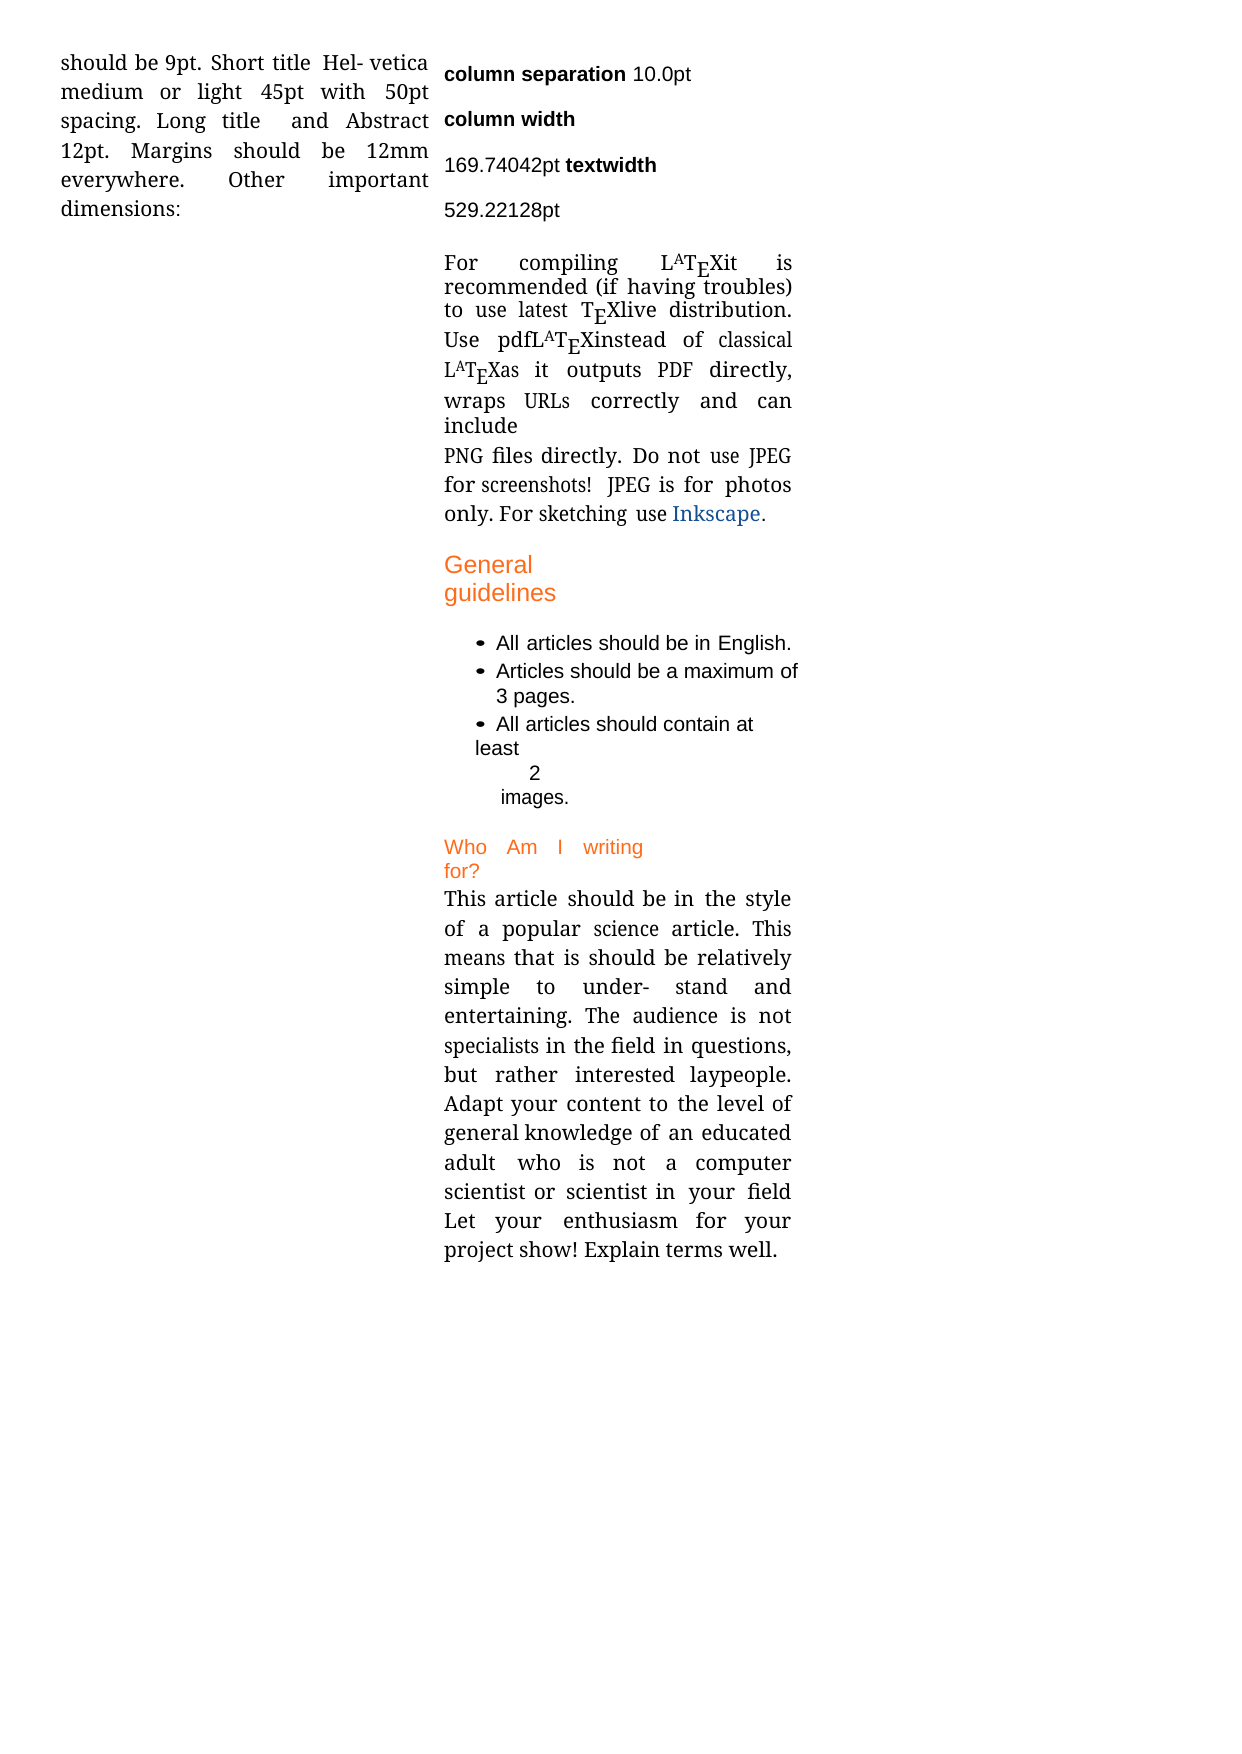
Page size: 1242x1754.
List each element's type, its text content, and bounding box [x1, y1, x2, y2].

text This article should be in the style of a popular science article. This means that is should be relatively simple to under- stand and entertaining. The audience is not specialists in the field in questions, but rather interested laypeople. Adapt your content to the level of general knowledge of an educated adult who is not a computer scientist or scientist in your field Let your enthusiasm for your project show! Explain terms well. [444, 884, 791, 1264]
text For compiling LATEXit is recommended (if having troubles) to use latest TEXlive distribution. Use pdfLATEXinstead of classical LATEXas it outputs PDF directly, wraps URLs correctly and can include [444, 246, 792, 439]
text Who Am I writing for? [444, 834, 643, 882]
text • Articles should be a maximum of [475, 659, 798, 683]
text 2 images. [492, 761, 577, 809]
text • All articles should contain at least [475, 712, 798, 760]
text column separation 10.0pt column width 169.74042pt textwidth 529.22128pt [444, 61, 699, 222]
text General guidelines [444, 549, 647, 607]
text PNG files directly. Do not use JPEG for screenshots! JPEG is for photos only. For sketching use Inkscape. [444, 441, 791, 528]
text • All articles should be in English. [475, 631, 798, 655]
text 3 pages. [496, 684, 798, 708]
